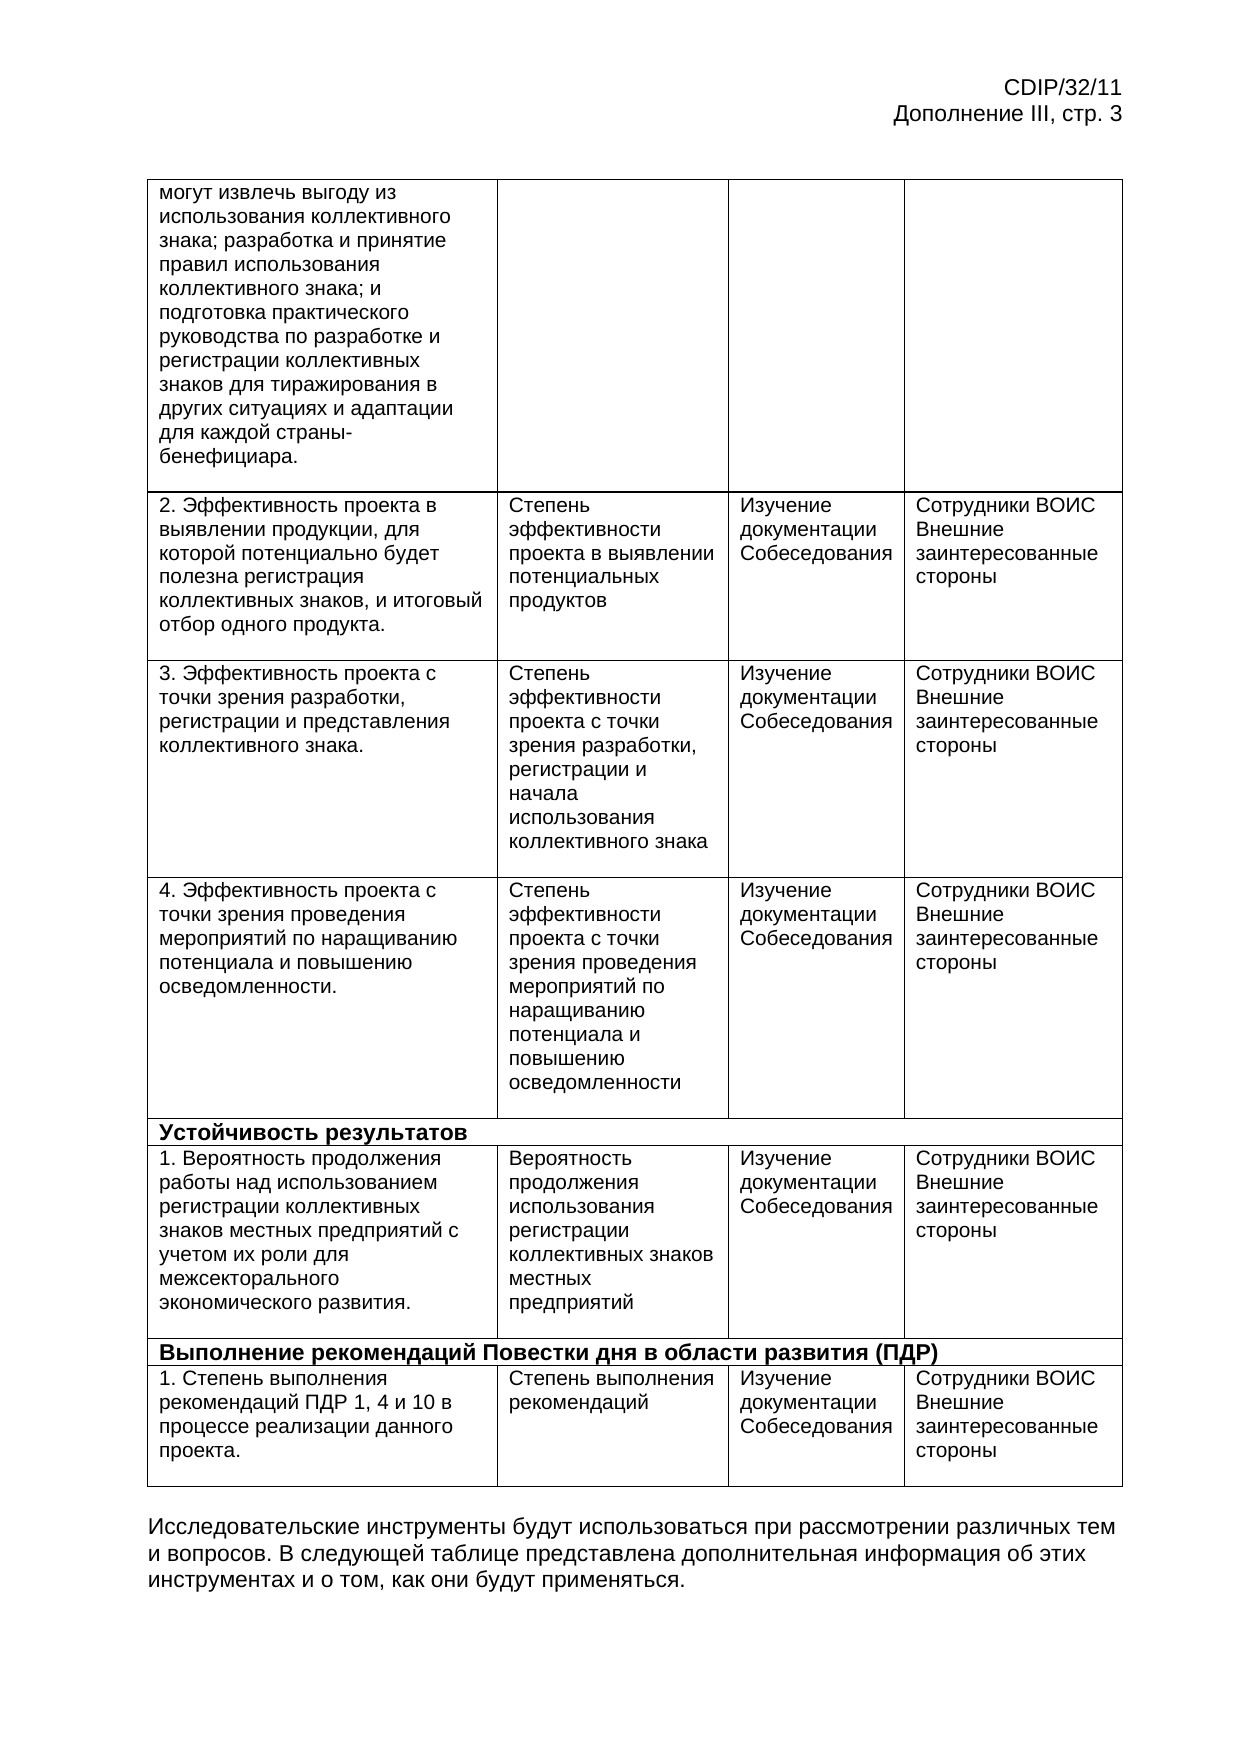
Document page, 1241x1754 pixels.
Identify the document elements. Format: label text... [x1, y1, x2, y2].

table_cell Изучение документации Собеседования [729, 1146, 904, 1338]
table_cell Вероятность продолжения использования регистрации коллективных знаков местных предприятий [498, 1146, 728, 1338]
table_cell 1. Вероятность продолжения работы над использованием регистрации коллективных знаков местных предприятий с учетом их роли для межсекторального экономического развития. [148, 1146, 497, 1338]
table_cell Устойчивость результатов [148, 1119, 1122, 1145]
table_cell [498, 180, 728, 491]
table_cell Степень выполнения рекомендаций [498, 1366, 728, 1486]
table_cell Степень эффективности проекта с точки зрения проведения мероприятий по наращиванию потенциала и повышению осведомленности [498, 878, 728, 1117]
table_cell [148, 180, 497, 491]
table_cell Степень эффективности проекта в выявлении потенциальных продуктов [498, 493, 728, 660]
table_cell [729, 180, 904, 491]
table_cell Изучение документации Собеседования [729, 1366, 904, 1486]
table_cell 1. Степень выполнения рекомендаций ПДР 1, 4 и 10 в процессе реализации данного проекта. [148, 1366, 497, 1486]
table_cell 2. Эффективность проекта в выявлении продукции, для которой потенциально будет полезна регистрация коллективных знаков, и итоговый отбор одного продукта. [148, 493, 497, 660]
table_cell Сотрудники ВОИС Внешние заинтересованные стороны [905, 878, 1122, 1117]
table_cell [905, 180, 1122, 491]
table_cell 3. Эффективность проекта с точки зрения разработки, регистрации и представления коллективного знака. [148, 661, 497, 877]
table_cell Степень эффективности проекта с точки зрения разработки, регистрации и начала использования коллективного знака [498, 661, 728, 877]
text Исследовательские инструменты будут использоваться при рассмотрении различных тем и вопросов. В следующей таблице представлена дополнительная информация об этих инструментах и о том, как они будут применяться. [148, 1513, 1122, 1592]
table_cell Сотрудники ВОИС Внешние заинтересованные стороны [905, 661, 1122, 877]
table_cell Изучение документации Собеседования [729, 878, 904, 1117]
table_cell Изучение документации Собеседования [729, 661, 904, 877]
table_cell Сотрудники ВОИС Внешние заинтересованные стороны [905, 493, 1122, 660]
table_cell Выполнение рекомендаций Повестки дня в области развития (ПДР) [148, 1339, 1122, 1365]
table_cell Сотрудники ВОИС Внешние заинтересованные стороны [905, 1146, 1122, 1338]
table_cell 4. Эффективность проекта с точки зрения проведения мероприятий по наращиванию потенциала и повышению осведомленности. [148, 878, 497, 1117]
table_cell Изучение документации Собеседования [729, 493, 904, 660]
table_cell Сотрудники ВОИС Внешние заинтересованные стороны [905, 1366, 1122, 1486]
